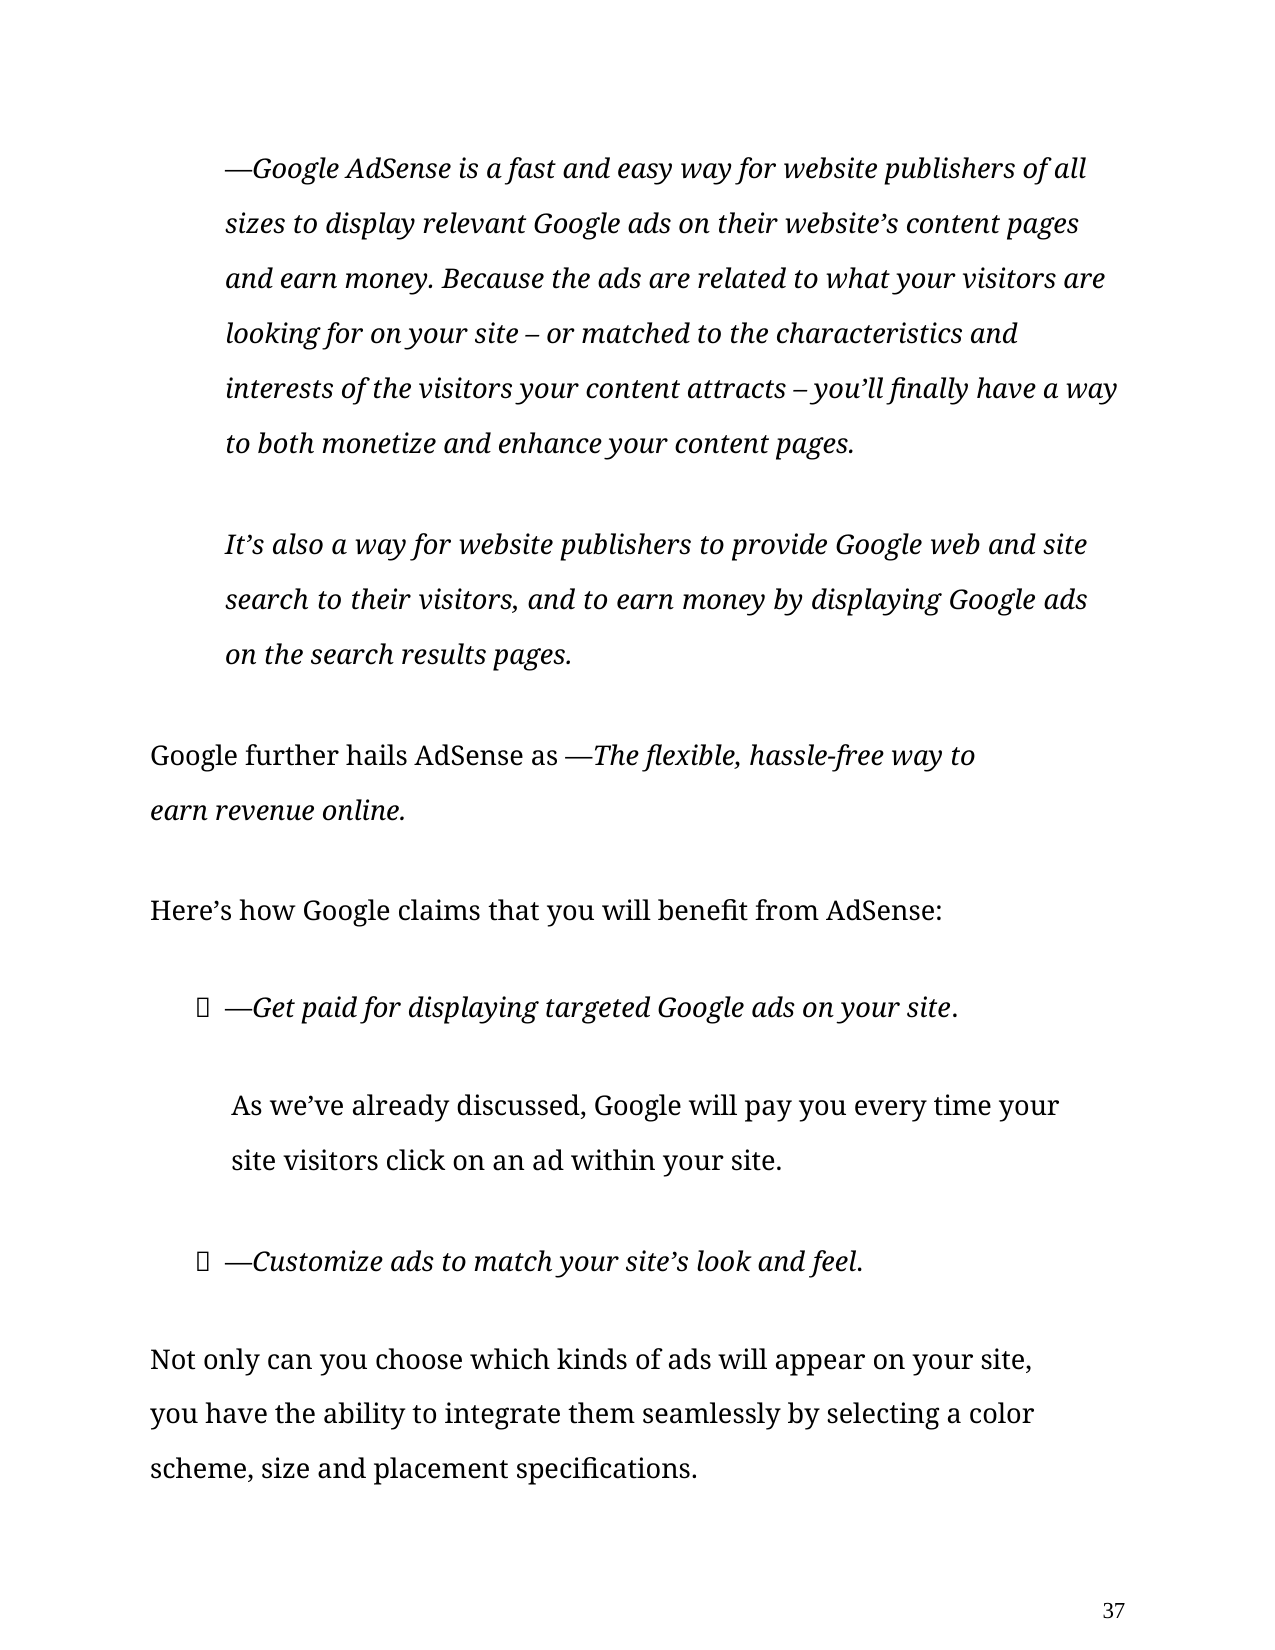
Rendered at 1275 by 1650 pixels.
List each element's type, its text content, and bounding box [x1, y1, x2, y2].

list ―Customize ads to match your site’s look and feel. [194, 1242, 1125, 1279]
list ―Get paid for displaying targeted Google ads on your site. [194, 989, 1125, 1026]
text Google further hails AdSense as ―The flexible, hassle-free way to earn revenue online. [150, 736, 1033, 828]
text As we’ve already discussed, Google will pay you every time your site visitors click on an ad within your site. [231, 1087, 1100, 1178]
text Not only can you choose which kinds of ads will appear on your site, you have the ability to integrate them seamlessly by selecting a color scheme, size and placement specifications. [150, 1340, 1085, 1487]
text Here’s how Google claims that you will benefit from AdSense: [150, 891, 1125, 928]
text ―Google AdSense is a fast and easy way for website publishers of all sizes to display relevant Google ads on their website’s content pages and earn money. Because the ads are related to what your visitors are looking for on your site – or matched to the characteristics and interests of the visitors your content attracts – you’ll finally have a way to both monetize and enhance your content pages. [225, 150, 1125, 461]
text It’s also a way for website publishers to provide Google web and site search to their visitors, and to earn money by displaying Google ads on the search results pages. [225, 525, 1092, 672]
